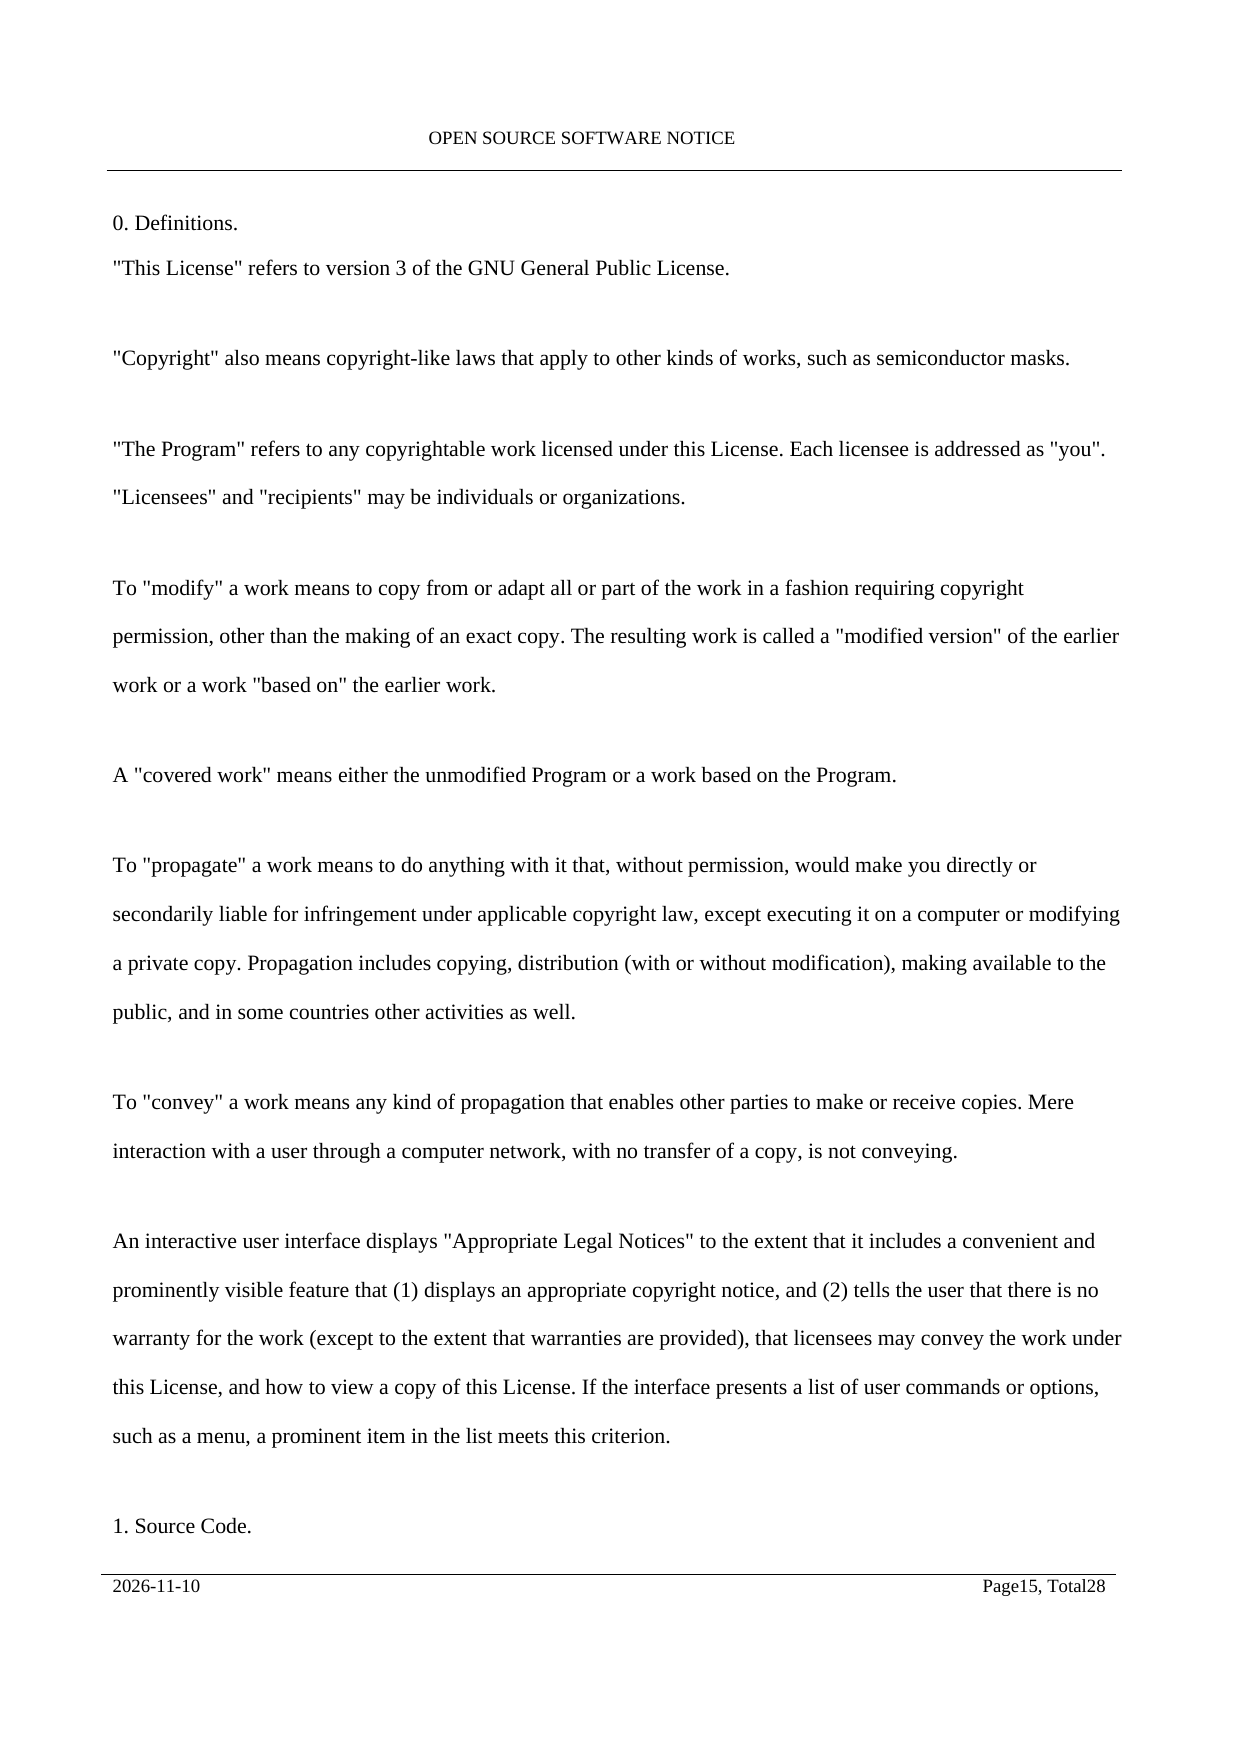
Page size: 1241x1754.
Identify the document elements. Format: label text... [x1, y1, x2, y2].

text "Copyright" also means copyright-like laws that apply to other kinds of works, such as semiconductor masks. [112, 342, 1128, 374]
text "This License" refers to version 3 of the GNU General Public License. [112, 251, 1128, 284]
text 1. Source Code. [112, 1509, 1128, 1542]
text To "convey" a work means any kind of propagation that enables other parties to make or receive copies. Mere interaction with a user through a computer network, with no transfer of a copy, is not conveying. [112, 1085, 1128, 1166]
text 0. Definitions. [112, 206, 1128, 239]
text "The Program" refers to any copyrightable work licensed under this License. Each licensee is addressed as "you". "Licensees" and "recipients" may be individuals or organizations. [112, 432, 1128, 513]
text To "propagate" a work means to do anything with it that, without permission, would make you directly or secondarily liable for infringement under applicable copyright law, except executing it on a computer or modifying a private copy. Propagation includes copying, distribution (with or without modification), making available to the public, and in some countries other activities as well. [112, 849, 1128, 1027]
text An interactive user interface displays "Appropriate Legal Notices" to the extent that it includes a convenient and prominently visible feature that (1) displays an appropriate copyright notice, and (2) tells the user that there is no warranty for the work (except to the extent that warranties are provided), that licensees may convey the work under this License, and how to view a copy of this License. If the interface presents a list of user commands or options, such as a menu, a prominent item in the list meets this criterion. [112, 1224, 1128, 1452]
text A "covered work" means either the unmodified Program or a work based on the Program. [112, 758, 1128, 791]
text To "modify" a work means to copy from or adapt all or part of the work in a fashion requiring copyright permission, other than the making of an exact copy. The resulting work is called a "modified version" of the earlier work or a work "based on" the earlier work. [112, 571, 1128, 701]
